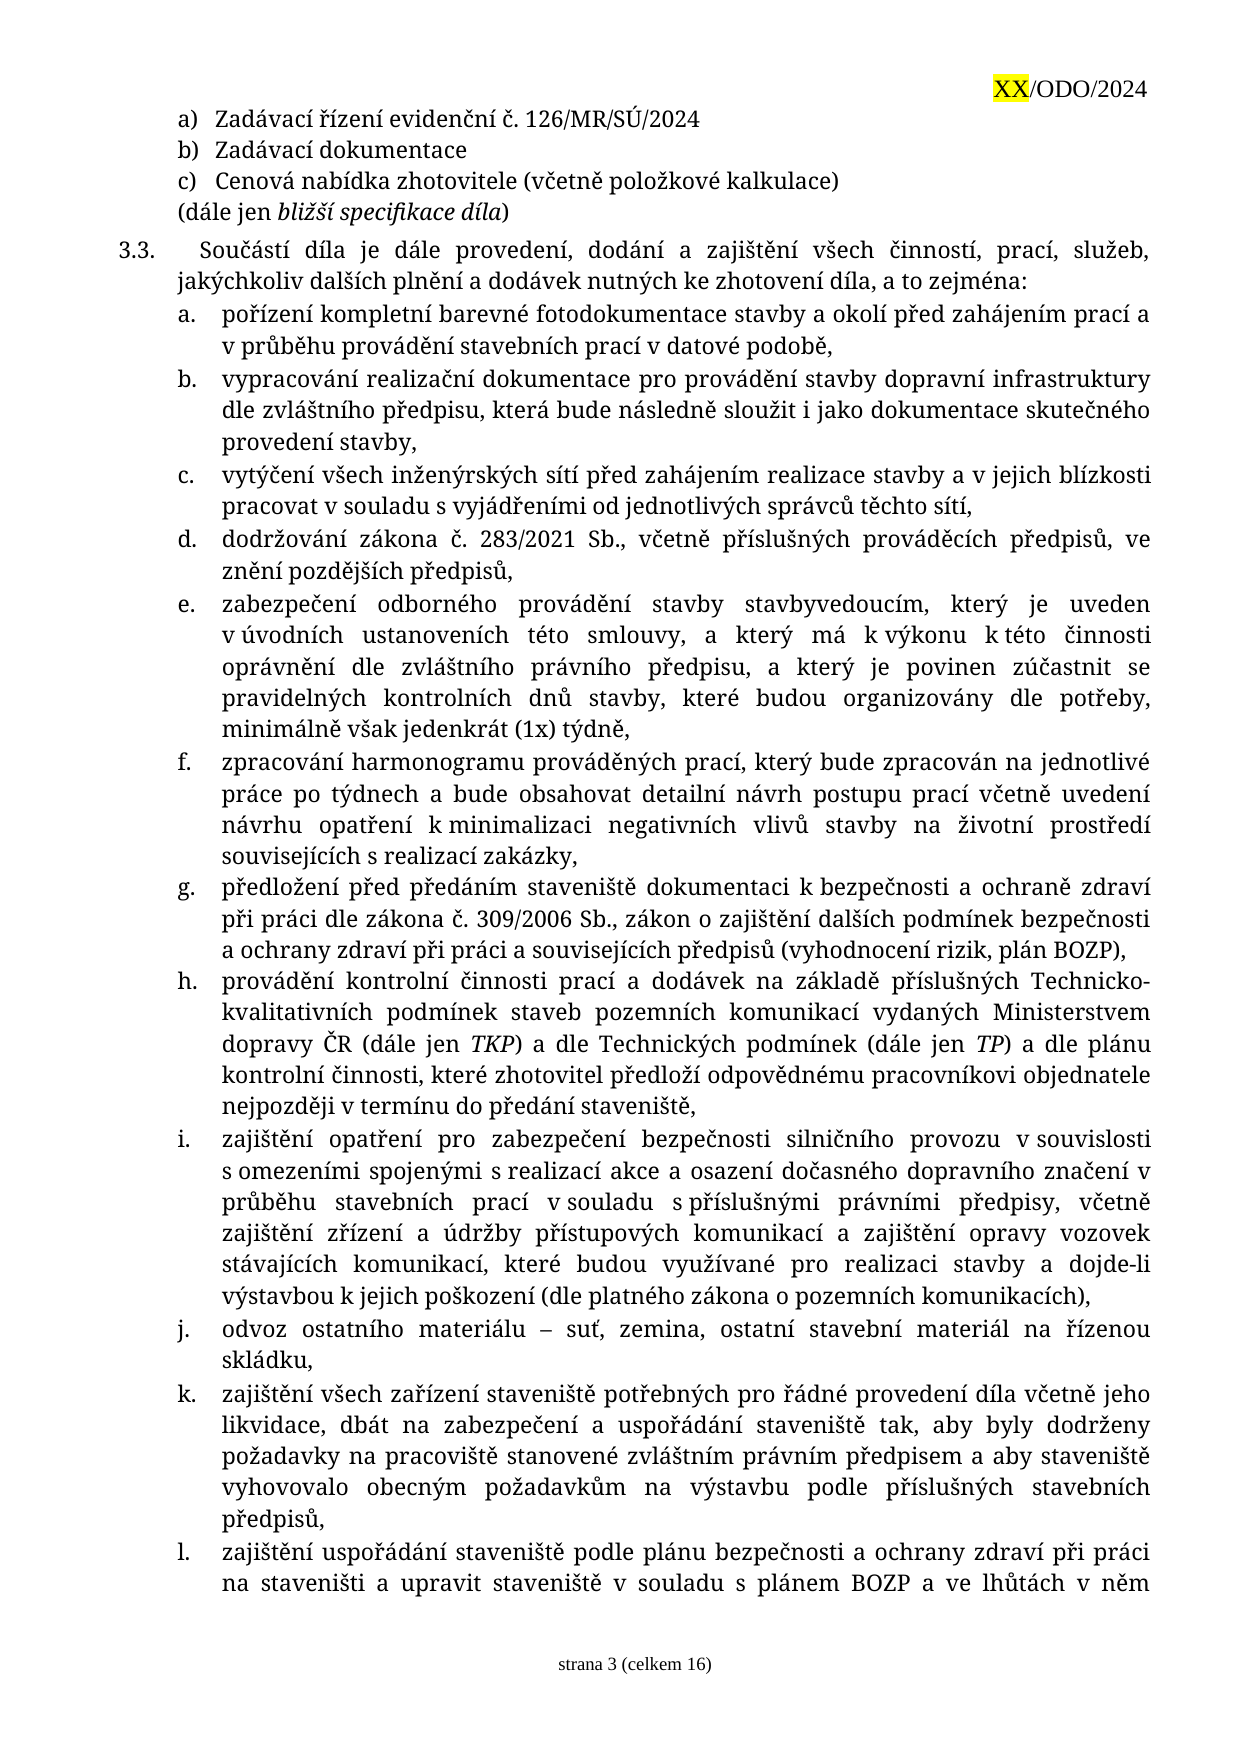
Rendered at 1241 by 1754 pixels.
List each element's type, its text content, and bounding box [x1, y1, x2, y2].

list Cenová nabídka zhotovitele (včetně položkové kalkulace) [177, 165, 1152, 196]
list dodržování zákona č. 283/2021 Sb., včetně příslušných prováděcích předpisů, ve znění pozdějších předpisů, [177, 523, 1152, 586]
list Zadávací řízení evidenční č. 126/MR/SÚ/2024 [177, 102, 1152, 134]
list zajištění všech zařízení staveniště potřebných pro řádné provedení díla včetně jeho likvidace, dbát na zabezpečení a uspořádání staveniště tak, aby byly dodrženy požadavky na pracoviště stanovené zvláštním právním předpisem a aby staveniště vyhovovalo obecným požadavkům na výstavbu podle příslušných stavebních předpisů, [177, 1377, 1152, 1534]
list pořízení kompletní barevné fotodokumentace stavby a okolí před zahájením prací a v průběhu provádění stavebních prací v datové podobě, [177, 298, 1152, 361]
list Zadávací dokumentace [177, 134, 1152, 165]
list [177, 1536, 1152, 1598]
list zabezpečení odborného provádění stavby stavbyvedoucím, který je uveden v úvodních ustanoveních této smlouvy, a který má k výkonu k této činnosti oprávnění dle zvláštního právního předpisu, a který je povinen zúčastnit se pravidelných kontrolních dnů stavby, které budou organizovány dle potřeby, minimálně však jedenkrát (1x) týdně, [177, 588, 1152, 744]
text (dále jen bližší specifikace díla) [118, 196, 1152, 227]
list vypracování realizační dokumentace pro provádění stavby dopravní infrastruktury dle zvláštního předpisu, která bude následně sloužit i jako dokumentace skutečného provedení stavby, [177, 363, 1152, 457]
list provádění kontrolní činnosti prací a dodávek na základě příslušných Technicko-kvalitativních podmínek staveb pozemních komunikací vydaných Ministerstvem dopravy ČR (dále jen TKP) a dle Technických podmínek (dále jen TP) a dle plánu kontrolní činnosti, které zhotovitel předloží odpovědnému pracovníkovi objednatele nejpozději v termínu do předání staveniště, [177, 965, 1152, 1121]
text 3.3. Součástí díla je dále provedení, dodání a zajištění všech činností, prací, služeb, jakýchkoliv dalších plnění a dodávek nutných ke zhotovení díla, a to zejména: [118, 234, 1152, 296]
list odvoz ostatního materiálu – suť, zemina, ostatní stavební materiál na řízenou skládku, [177, 1313, 1152, 1375]
list zpracování harmonogramu prováděných prací, který bude zpracován na jednotlivé práce po týdnech a bude obsahovat detailní návrh postupu prací včetně uvedení návrhu opatření k minimalizaci negativních vlivů stavby na životní prostředí souvisejících s realizací zakázky, [177, 746, 1152, 871]
list vytýčení všech inženýrských sítí před zahájením realizace stavby a v jejich blízkosti pracovat v souladu s vyjádřeními od jednotlivých správců těchto sítí, [177, 459, 1152, 521]
list zajištění opatření pro zabezpečení bezpečnosti silničního provozu v souvislosti s omezeními spojenými s realizací akce a osazení dočasného dopravního značení v průběhu stavebních prací v souladu s příslušnými právními předpisy, včetně zajištění zřízení a údržby přístupových komunikací a zajištění opravy vozovek stávajících komunikací, které budou využívané pro realizaci stavby a dojde-li výstavbou k jejich poškození (dle platného zákona o pozemních komunikacích), [177, 1123, 1152, 1311]
list předložení před předáním staveniště dokumentaci k bezpečnosti a ochraně zdraví při práci dle zákona č. 309/2006 Sb., zákon o zajištění dalších podmínek bezpečnosti a ochrany zdraví při práci a souvisejících předpisů (vyhodnocení rizik, plán BOZP), [177, 871, 1152, 965]
